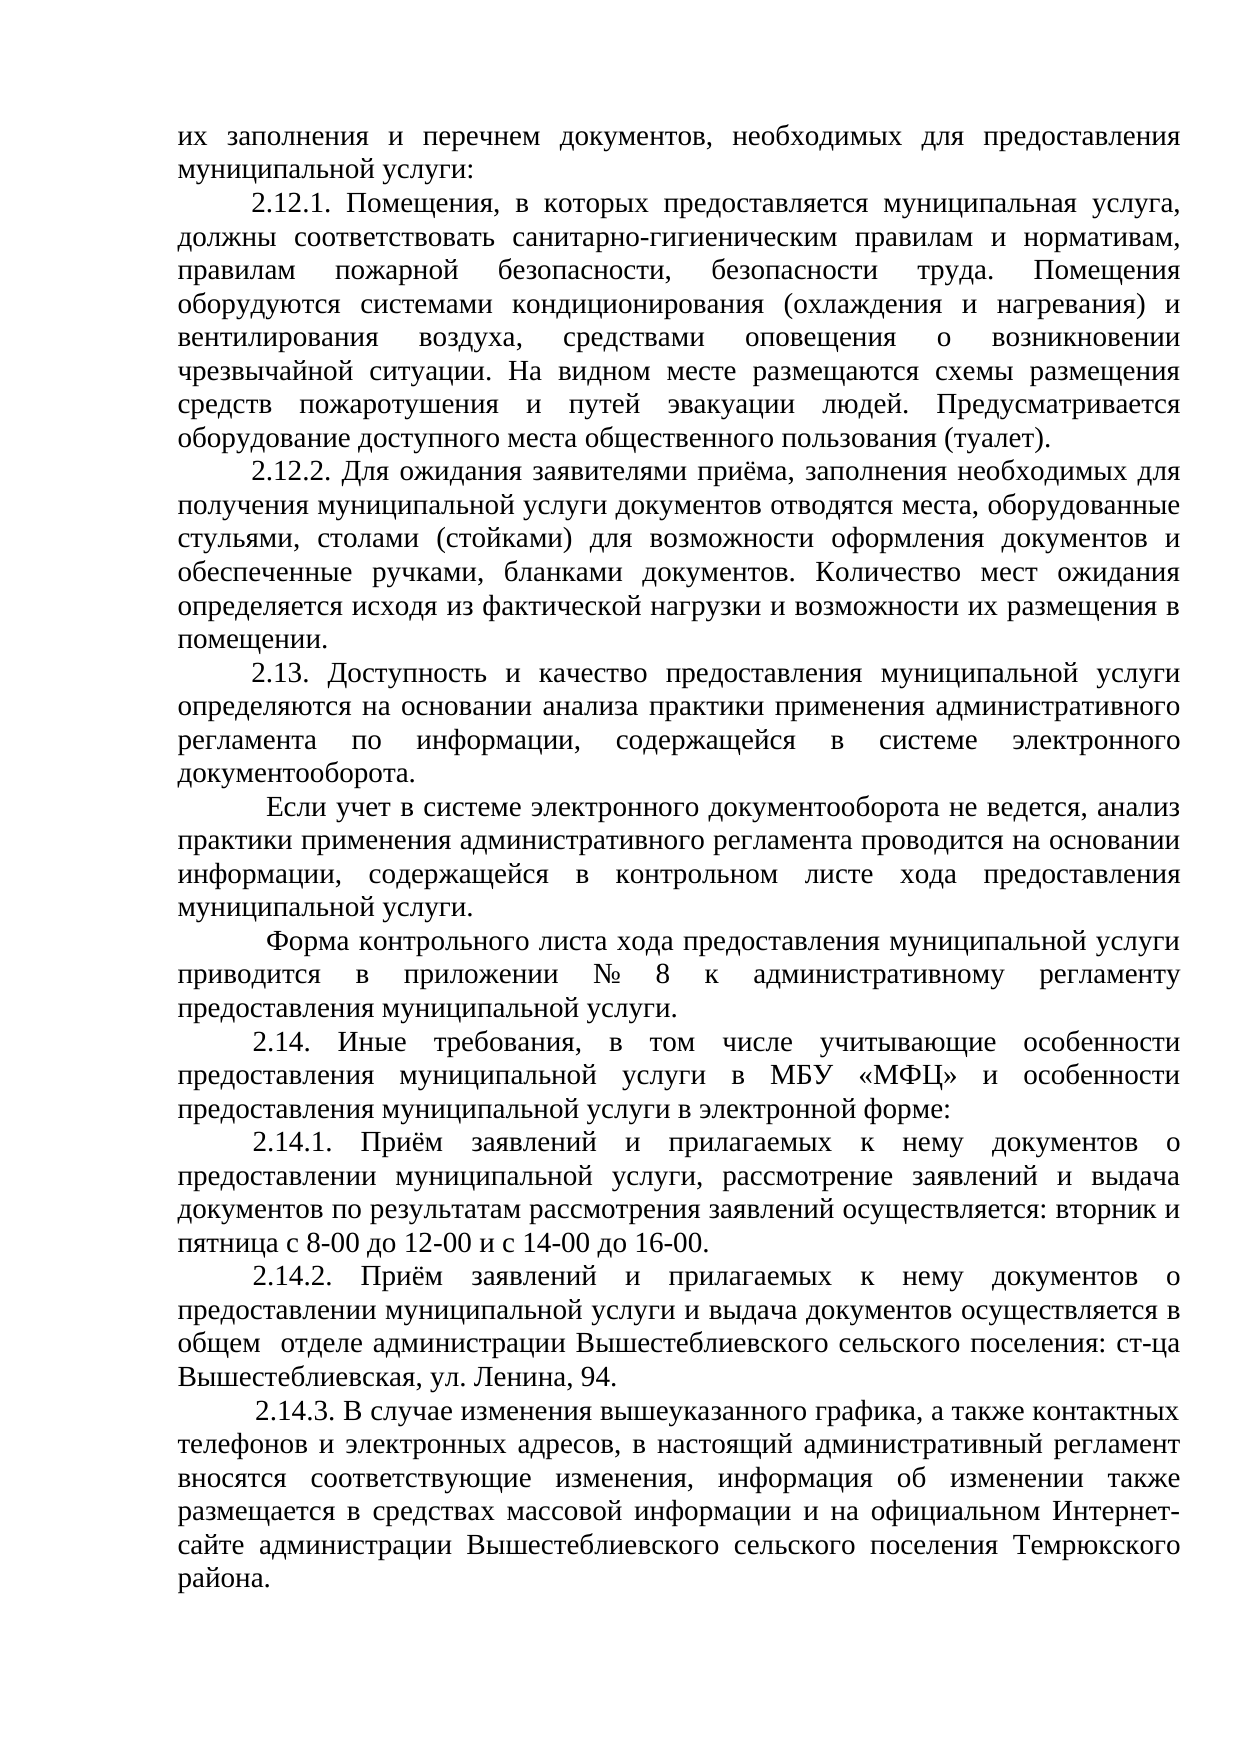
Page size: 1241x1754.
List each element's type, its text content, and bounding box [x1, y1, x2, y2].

text 2.13. Доступность и качество предоставления муниципальной услуги определяются на основании анализа практики применения административного регламента по информации, содержащейся в системе электронного документооборота. [177, 655, 1181, 789]
text 2.12.2. Для ожидания заявителями приёма, заполнения необходимых для получения муниципальной услуги документов отводятся места, оборудованные стульями, столами (стойками) для возможности оформления документов и обеспеченные ручками, бланками документов. Количество мест ожидания определяется исходя из фактической нагрузки и возможности их размещения в помещении. [177, 453, 1181, 655]
text 2.14.2. Приём заявлений и прилагаемых к нему документов о предоставлении муниципальной услуги и выдача документов осуществляется в общем отделе администрации Вышестеблиевского сельского поселения: ст-ца Вышестеблиевская, ул. Ленина, 94. [177, 1258, 1181, 1393]
text 2.14.3. В случае изменения вышеуказанного графика, а также контактных телефонов и электронных адресов, в настоящий административный регламент вносятся соответствующие изменения, информация об изменении также размещается в средствах массовой информации и на официальном Интернет-сайте администрации Вышестеблиевского сельского поселения Темрюкского района. [177, 1393, 1181, 1594]
text 2.14.1. Приём заявлений и прилагаемых к нему документов о предоставлении муниципальной услуги, рассмотрение заявлений и выдача документов по результатам рассмотрения заявлений осуществляется: вторник и пятница с 8-00 до 12-00 и с 14-00 до 16-00. [177, 1124, 1181, 1258]
text Если учет в системе электронного документооборота не ведется, анализ практики применения административного регламента проводится на основании информации, содержащейся в контрольном листе хода предоставления муниципальной услуги. [177, 789, 1181, 923]
text 2.12.1. Помещения, в которых предоставляется муниципальная услуга, должны соответствовать санитарно-гигиеническим правилам и нормативам, правилам пожарной безопасности, безопасности труда. Помещения оборудуются системами кондиционирования (охлаждения и нагревания) и вентилирования воздуха, средствами оповещения о возникновении чрезвычайной ситуации. На видном месте размещаются схемы размещения средств пожаротушения и путей эвакуации людей. Предусматривается оборудование доступного места общественного пользования (туалет). [177, 185, 1181, 453]
text Форма контрольного листа хода предоставления муниципальной услуги приводится в приложении № 8 к административному регламенту предоставления муниципальной услуги. [177, 923, 1181, 1024]
text 2.14. Иные требования, в том числе учитывающие особенности предоставления муниципальной услуги в МБУ «МФЦ» и особенности предоставления муниципальной услуги в электронной форме: [177, 1024, 1181, 1124]
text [177, 118, 1181, 185]
